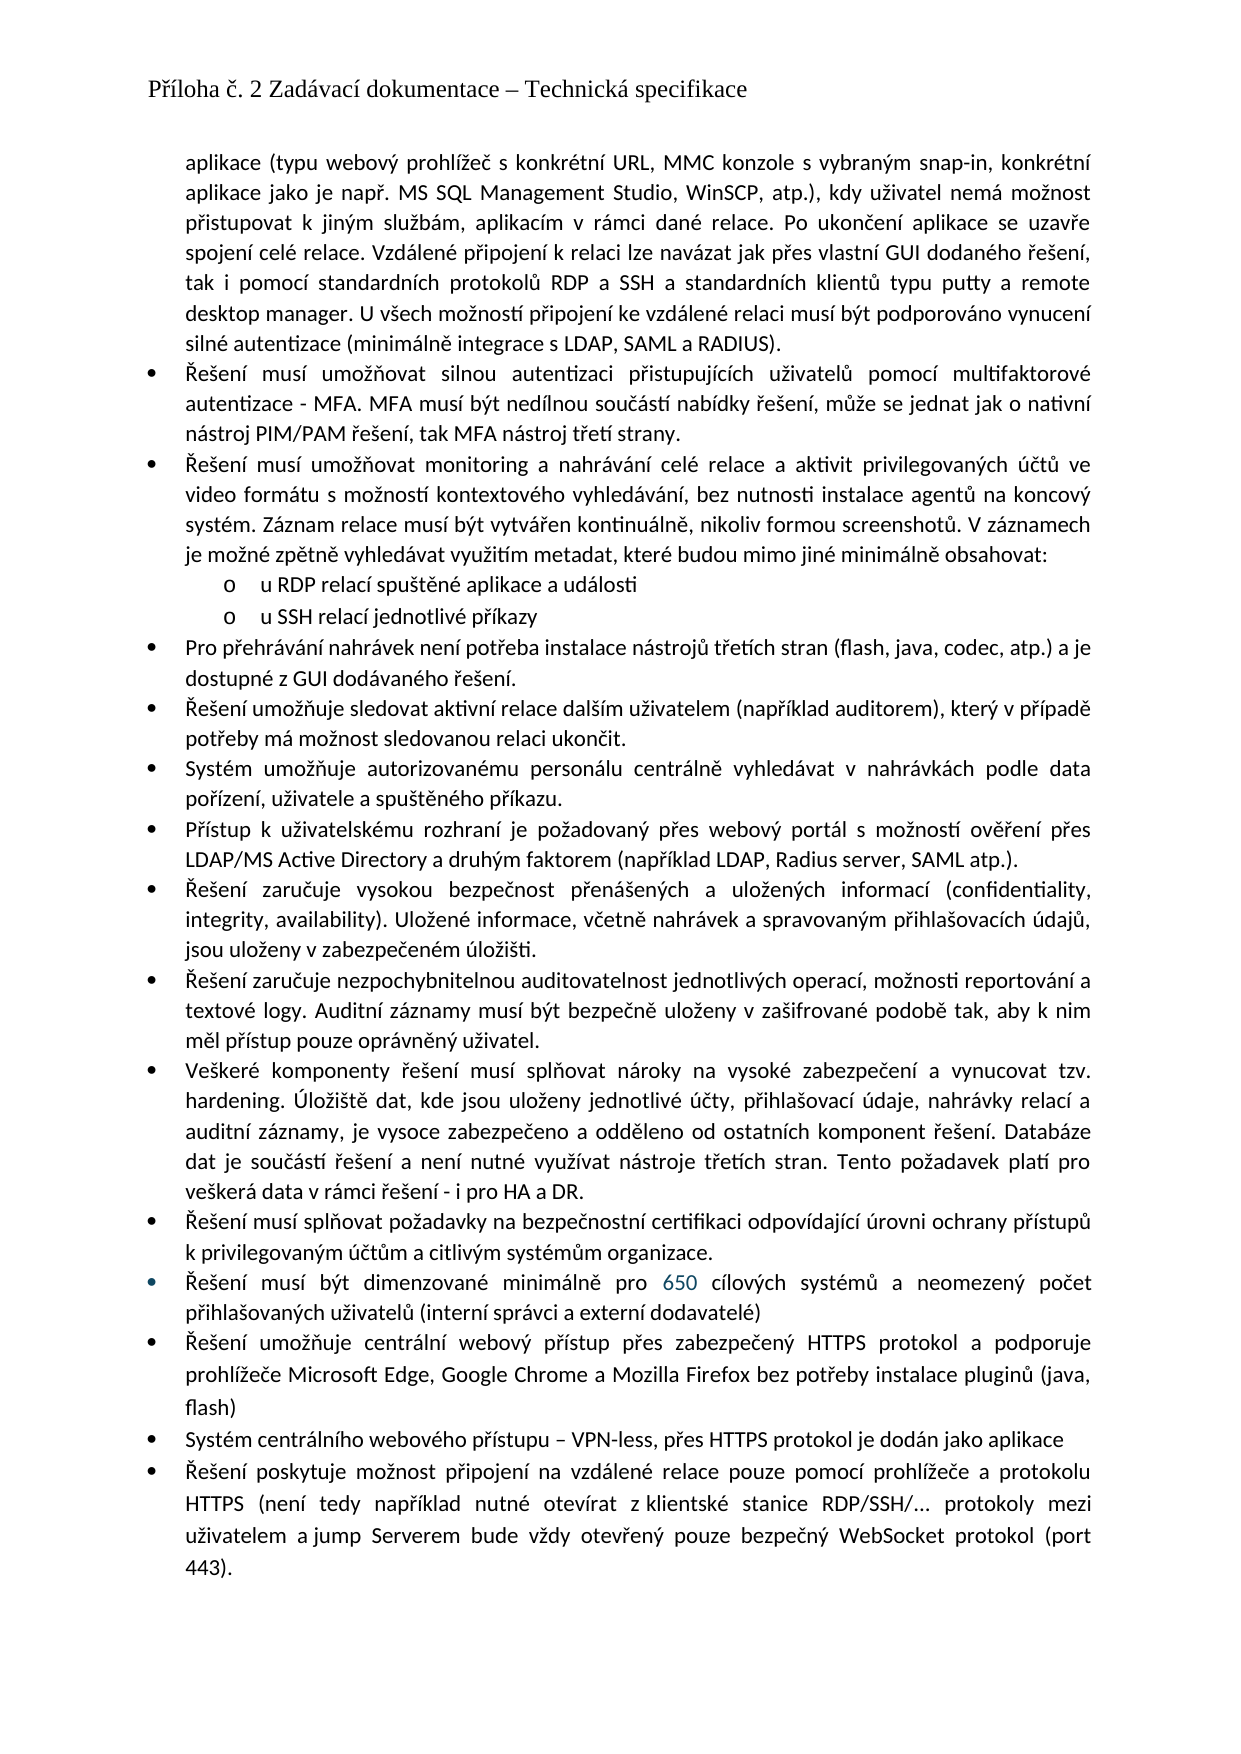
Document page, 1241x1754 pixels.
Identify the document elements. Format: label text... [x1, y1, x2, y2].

list Přístup k uživatelskému rozhraní je požadovaný přes webový portál s možností ověření přes LDAP/MS Active Directory a druhým faktorem (například LDAP, Radius server, SAML atp.). [148, 815, 1093, 873]
list Řešení musí umožňovat monitoring a nahrávání celé relace a aktivit privilegovaných účtů ve video formátu s možností kontextového vyhledávání, bez nutnosti instalace agentů na koncový systém. Záznam relace musí být vytvářen kontinuálně, nikoliv formou screenshotů. V záznamech je možné zpětně vyhledávat využitím metadat, které budou mimo jiné minimálně obsahovat: [148, 450, 1093, 568]
list Řešení umožňuje sledovat aktivní relace dalším uživatelem (například auditorem), který v případě potřeby má možnost sledovanou relaci ukončit. [148, 694, 1093, 752]
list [148, 148, 1093, 357]
list Řešení umožňuje centrální webový přístup přes zabezpečený HTTPS protokol a podporuje prohlížeče Microsoft Edge, Google Chrome a Mozilla Firefox bez potřeby instalace pluginů (java, flash) [148, 1328, 1093, 1421]
list Řešení musí být dimenzované minimálně pro 650 cílových systémů a neomezený počet přihlašovaných uživatelů (interní správci a externí dodavatelé) [148, 1268, 1093, 1326]
list Řešení musí splňovat požadavky na bezpečnostní certifikaci odpovídající úrovni ochrany přístupů k privilegovaným účtům a citlivým systémům organizace. [148, 1207, 1093, 1266]
list Systém umožňuje autorizovanému personálu centrálně vyhledávat v nahrávkách podle data pořízení, uživatele a spuštěného příkazu. [148, 754, 1093, 812]
list Řešení musí umožňovat silnou autentizaci přistupujících uživatelů pomocí multifaktorové autentizace - MFA. MFA musí být nedílnou součástí nabídky řešení, může se jednat jak o nativní nástroj PIM/PAM řešení, tak MFA nástroj třetí strany. [148, 359, 1093, 447]
list Veškeré komponenty řešení musí splňovat nároky na vysoké zabezpečení a vynucovat tzv. hardening. Úložiště dat, kde jsou uloženy jednotlivé účty, přihlašovací údaje, nahrávky relací a auditní záznamy, je vysoce zabezpečeno a odděleno od ostatních komponent řešení. Databáze dat je součástí řešení a není nutné využívat nástroje třetích stran. Tento požadavek platí pro veškerá data v rámci řešení - i pro HA a DR. [148, 1056, 1093, 1205]
list Řešení zaručuje vysokou bezpečnost přenášených a uložených informací (confidentiality, integrity, availability). Uložené informace, včetně nahrávek a spravovaným přihlašovacích údajů, jsou uloženy v zabezpečeném úložišti. [148, 875, 1093, 963]
list Systém centrálního webového přístupu – VPN-less, přes HTTPS protokol je dodán jako aplikace [148, 1425, 1093, 1453]
list Řešení zaručuje nezpochybnitelnou auditovatelnost jednotlivých operací, možnosti reportování a textové logy. Auditní záznamy musí být bezpečně uloženy v zašifrované podobě tak, aby k nim měl přístup pouze oprávněný uživatel. [148, 966, 1093, 1054]
list Pro přehrávání nahrávek není potřeba instalace nástrojů třetích stran (flash, java, codec, atp.) a je dostupné z GUI dodávaného řešení. [148, 633, 1093, 692]
list u RDP relací spuštěné aplikace a události [223, 571, 1093, 600]
list Řešení poskytuje možnost připojení na vzdálené relace pouze pomocí prohlížeče a protokolu HTTPS (není tedy například nutné otevírat z klientské stanice RDP/SSH/... protokoly mezi uživatelem a jump Serverem bude vždy otevřený pouze bezpečný WebSocket protokol (port 443). [148, 1457, 1093, 1582]
list u SSH relací jednotlivé příkazy [223, 602, 1093, 631]
